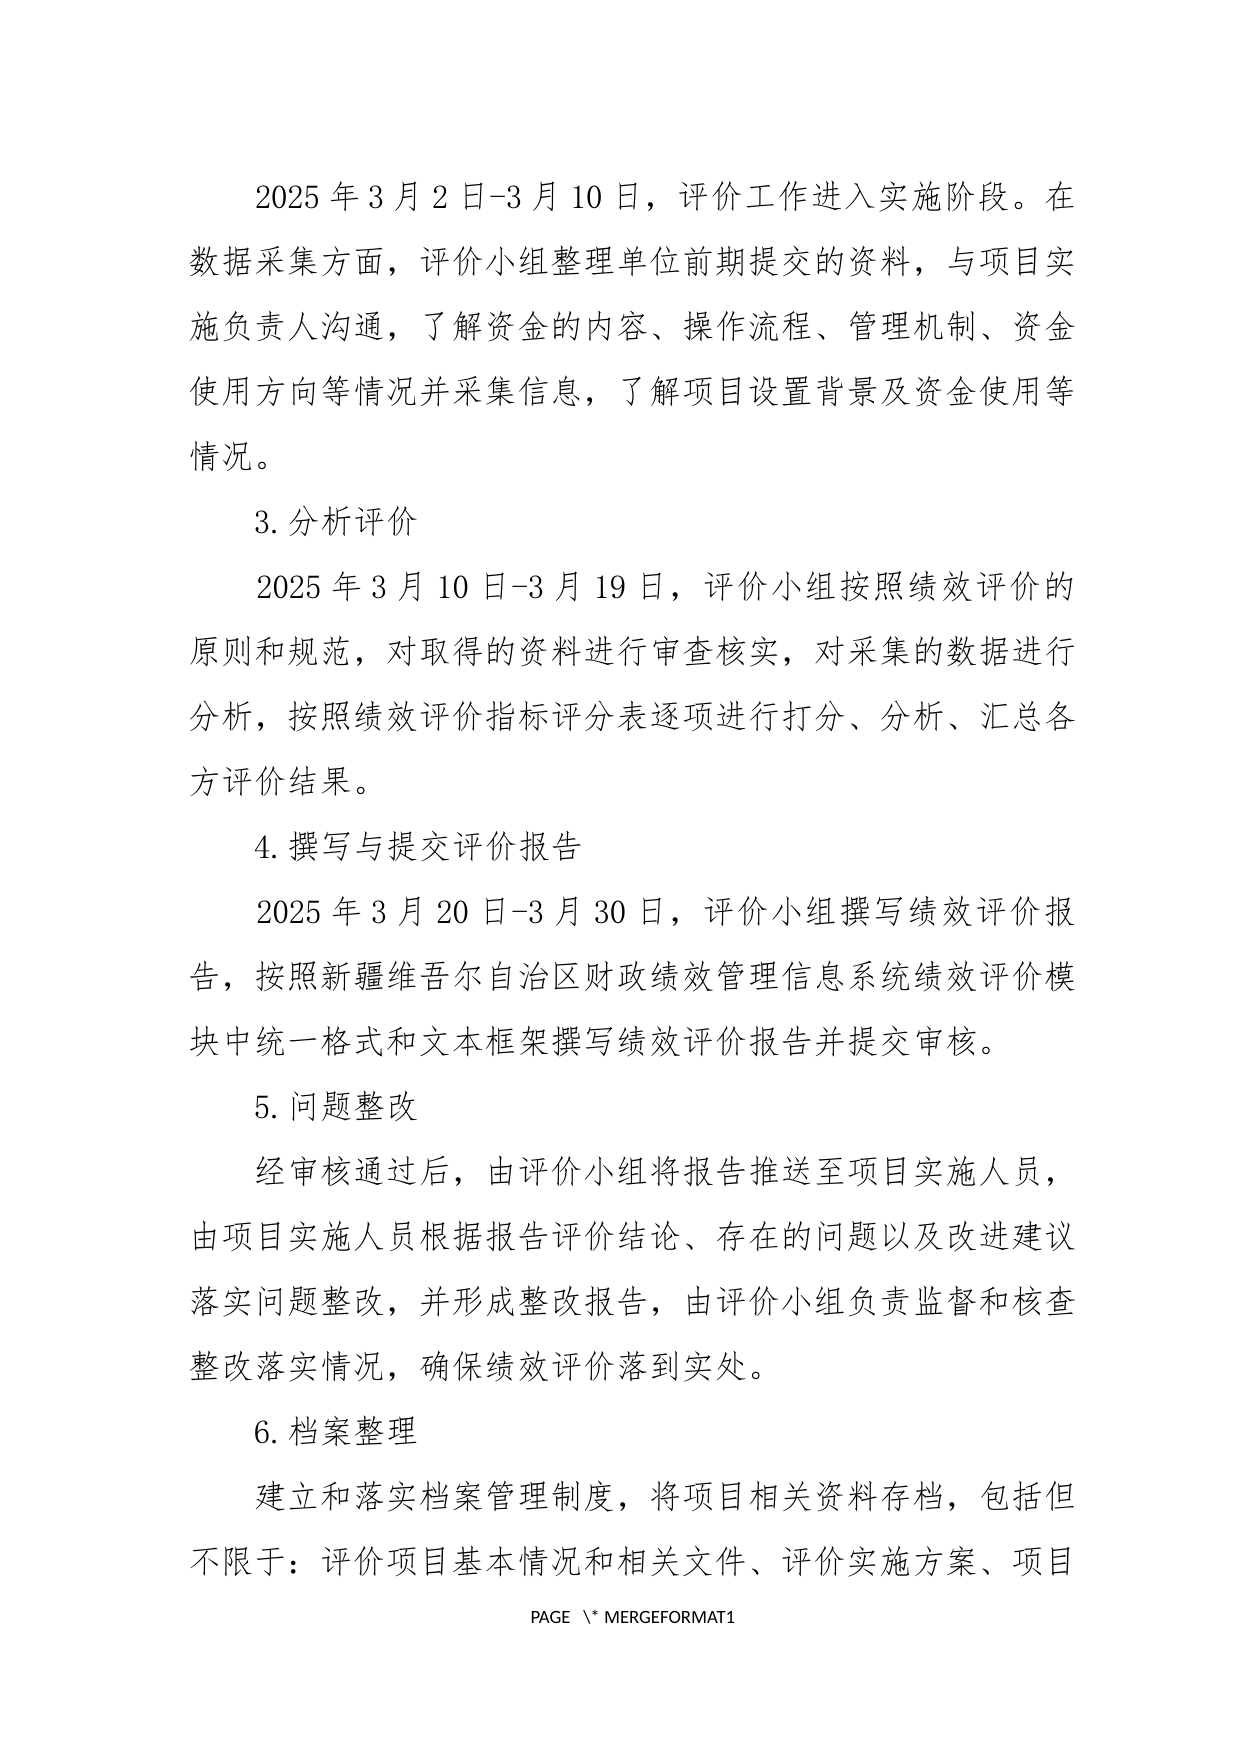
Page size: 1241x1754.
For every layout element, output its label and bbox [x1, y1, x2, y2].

text [187, 162, 1078, 1592]
